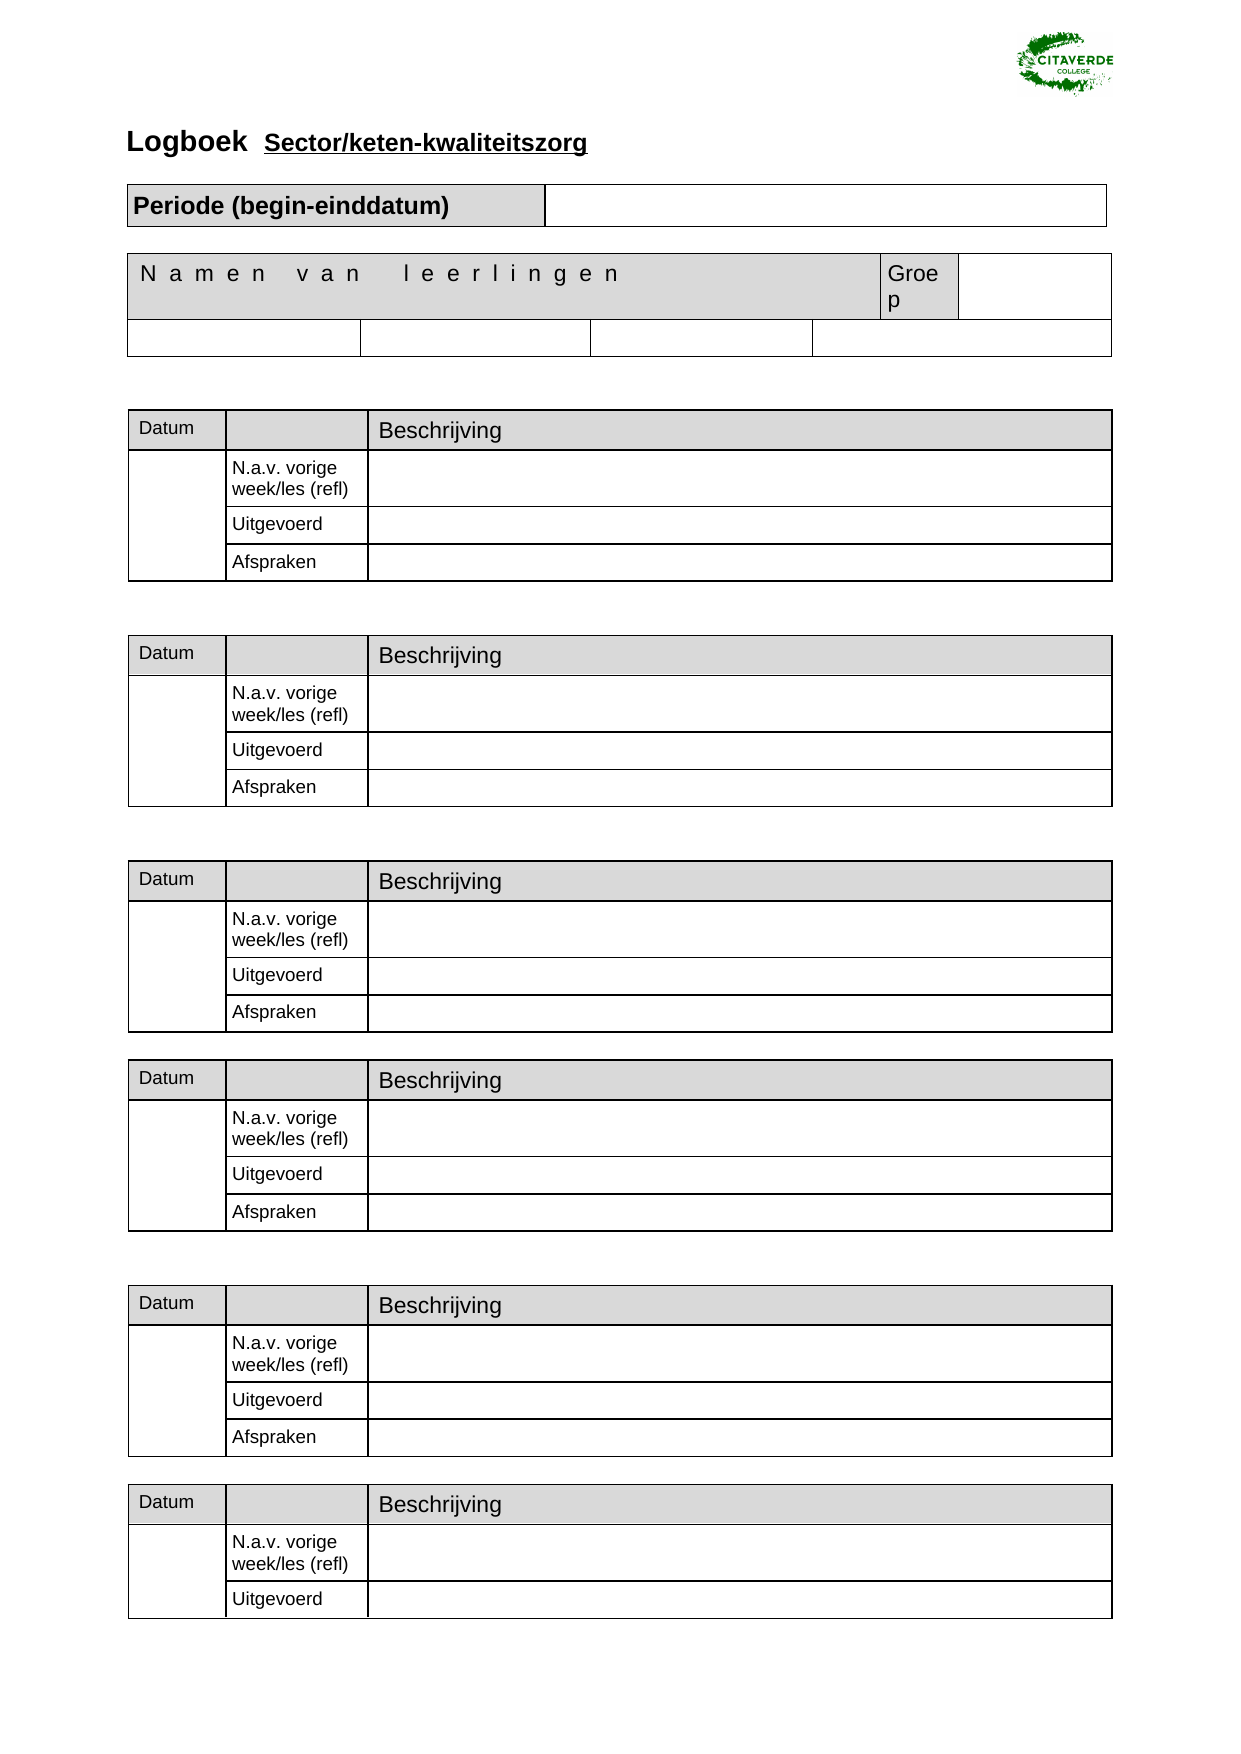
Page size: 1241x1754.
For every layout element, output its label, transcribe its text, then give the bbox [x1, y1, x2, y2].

table_header Beschrijving [369, 636, 1111, 674]
table_cell N.a.v. vorige week/les (refl) [227, 1101, 367, 1156]
table_cell Uitgevoerd [227, 1383, 367, 1418]
table_cell Afspraken [227, 545, 367, 580]
table_cell Afspraken [227, 1420, 367, 1456]
table_cell [591, 320, 812, 356]
table_header Datum [129, 1286, 225, 1324]
table_header [227, 411, 367, 449]
table_cell [128, 320, 360, 356]
table_header [227, 1286, 367, 1324]
table_cell N.a.v. vorige week/les (refl) [227, 1326, 367, 1381]
table_cell Afspraken [227, 770, 367, 806]
table_cell [369, 1420, 1111, 1456]
table_cell N.a.v. vorige week/les (refl) [227, 902, 367, 956]
table_header Beschrijving [369, 1286, 1111, 1324]
table_cell [369, 1582, 1111, 1617]
table_cell N.a.v. vorige week/les (refl) [227, 676, 367, 731]
table_cell [129, 902, 225, 1031]
table_header Periode (begin-einddatum) [128, 185, 544, 226]
table_cell [369, 545, 1111, 580]
table_header [227, 1485, 367, 1523]
table_cell [369, 1157, 1111, 1193]
table_header Groep [881, 254, 958, 319]
table_cell [369, 958, 1111, 994]
table_cell [369, 902, 1111, 956]
table_cell [813, 320, 1111, 356]
table_header Datum [129, 636, 225, 674]
table_cell [129, 1525, 225, 1617]
table_cell [129, 1101, 225, 1230]
table_cell [369, 996, 1111, 1031]
table_cell [369, 676, 1111, 731]
table_header Datum [129, 862, 225, 900]
table_cell Uitgevoerd [227, 733, 367, 768]
table_cell [369, 1383, 1111, 1418]
table_cell [369, 1195, 1111, 1230]
table_cell [369, 1101, 1111, 1156]
table_header Beschrijving [369, 1485, 1111, 1523]
table_cell [369, 1326, 1111, 1381]
table_header [227, 1061, 367, 1099]
table_cell Afspraken [227, 1195, 367, 1230]
table_cell Uitgevoerd [227, 1582, 367, 1617]
table_cell N.a.v. vorige week/les (refl) [227, 451, 367, 506]
table_cell [369, 507, 1111, 543]
text Logboek Sector/keten-kwaliteitszorg [118, 124, 1122, 158]
table_header [546, 185, 1106, 226]
table_cell [369, 451, 1111, 506]
table_cell [129, 451, 225, 580]
table_cell [369, 1525, 1111, 1580]
table_header Beschrijving [369, 411, 1111, 449]
table_header N a m e n v a n l e e r l i n g e n [128, 254, 880, 319]
table_cell Uitgevoerd [227, 958, 367, 994]
picture [1016, 32, 1114, 97]
table_header Datum [129, 411, 225, 449]
table_cell [369, 770, 1111, 806]
table_cell [369, 733, 1111, 768]
table_header Beschrijving [369, 862, 1111, 900]
table_header Datum [129, 1061, 225, 1099]
table_header Datum [129, 1485, 225, 1523]
table_cell [361, 320, 590, 356]
table_cell [129, 1326, 225, 1456]
table_cell Uitgevoerd [227, 1157, 367, 1193]
table_cell Uitgevoerd [227, 507, 367, 543]
table_cell Afspraken [227, 996, 367, 1031]
table_header Beschrijving [369, 1061, 1111, 1099]
table_header [959, 254, 1111, 319]
table_cell [129, 676, 225, 806]
table_header [227, 862, 367, 900]
table_cell N.a.v. vorige week/les (refl) [227, 1525, 367, 1580]
table_header [227, 636, 367, 674]
